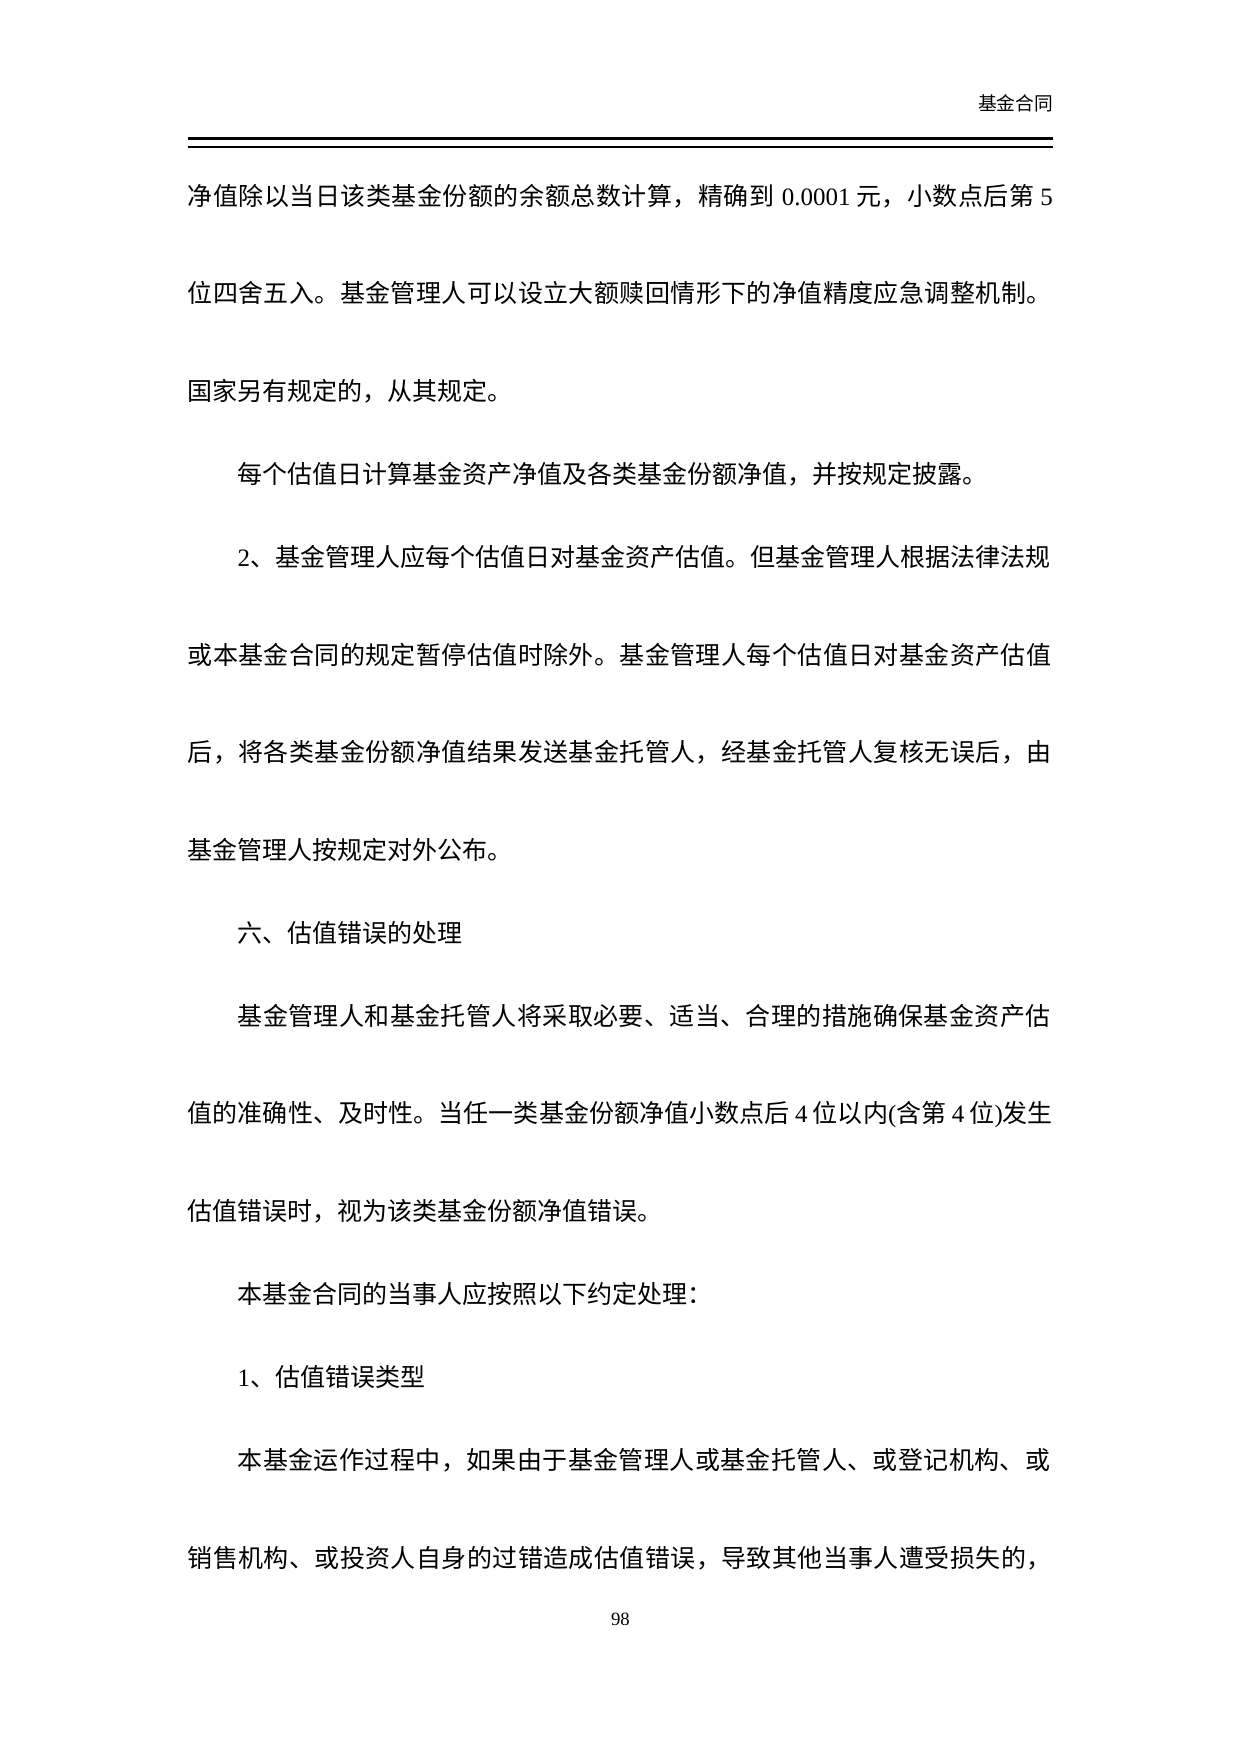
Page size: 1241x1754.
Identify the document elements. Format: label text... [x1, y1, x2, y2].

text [187, 162, 1053, 422]
text 1、估值错误类型 [187, 1343, 1053, 1408]
text 基金管理人和基金托管人将采取必要、适当、合理的措施确保基金资产估值的准确性、及时性。当任一类基金份额净值小数点后4位以内(含第4位)发生估值错误时，视为该类基金份额净值错误。 [187, 982, 1053, 1242]
text 2、基金管理人应每个估值日对基金资产估值。但基金管理人根据法律法规或本基金合同的规定暂停估值时除外。基金管理人每个估值日对基金资产估值后，将各类基金份额净值结果发送基金托管人，经基金托管人复核无误后，由基金管理人按规定对外公布。 [187, 523, 1053, 881]
text 每个估值日计算基金资产净值及各类基金份额净值，并按规定披露。 [187, 440, 1053, 505]
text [187, 1426, 1053, 1589]
text 六、估值错误的处理 [187, 899, 1053, 964]
text 本基金合同的当事人应按照以下约定处理： [187, 1260, 1053, 1325]
